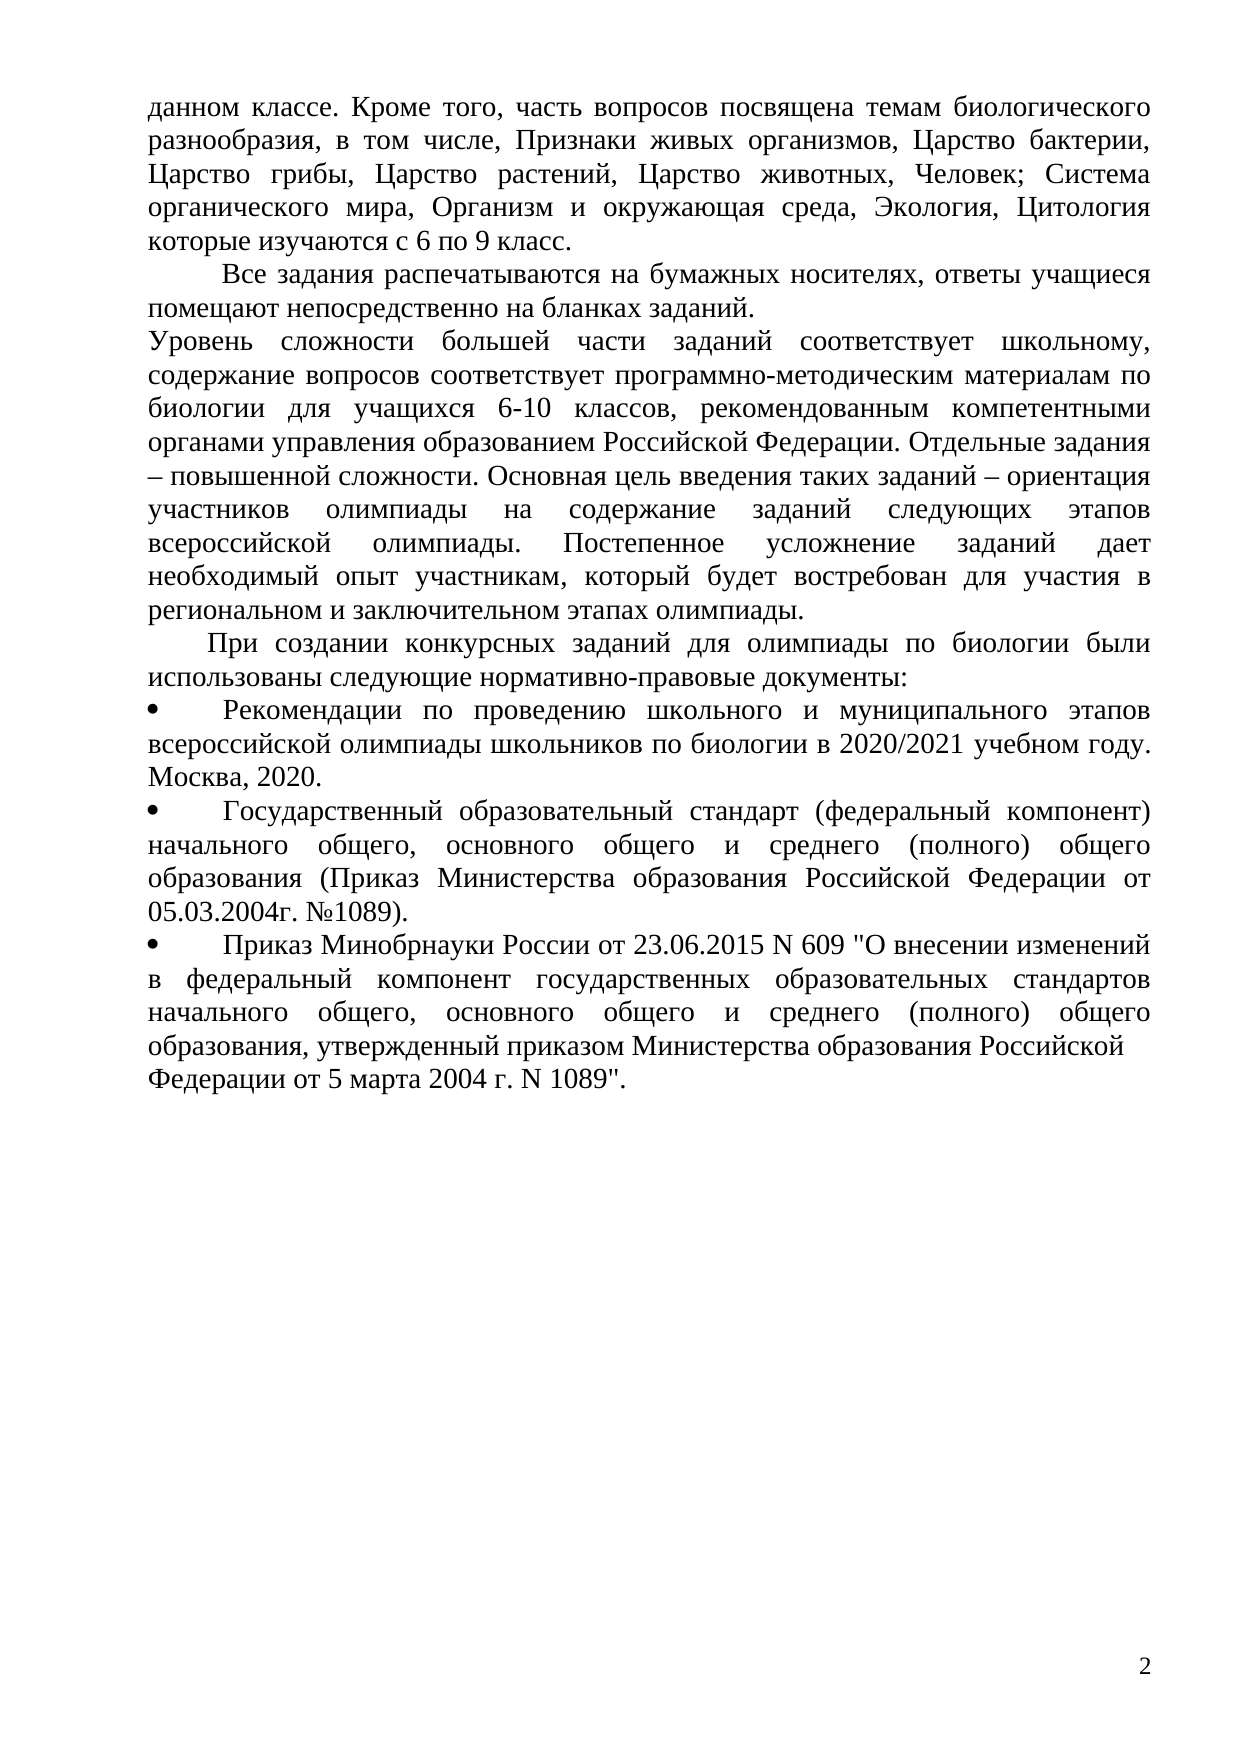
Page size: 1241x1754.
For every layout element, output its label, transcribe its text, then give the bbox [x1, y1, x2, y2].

list Рекомендации по проведению школьного и муниципального этапов всероссийской олимпиады школьников по биологии в 2020/2021 учебном году. Москва, 2020. [148, 692, 1152, 793]
list Государственный образовательный стандарт (федеральный компонент) начального общего, основного общего и среднего (полного) общего образования (Приказ Министерства образования Российской Федерации от 05.03.2004г. №1089). [148, 793, 1152, 927]
text При создании конкурсных заданий для олимпиады по биологии были использованы следующие нормативно-правовые документы: [148, 625, 1152, 692]
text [148, 89, 1152, 256]
text Уровень сложности большей части заданий соответствует школьному, содержание вопросов соответствует программно-методическим материалам по биологии для учащихся 6-10 классов, рекомендованным компетентными органами управления образованием Российской Федерации. Отдельные задания – повышенной сложности. Основная цель введения таких заданий – ориентация участников олимпиады на содержание заданий следующих этапов всероссийской олимпиады. Постепенное усложнение заданий дает необходимый опыт участникам, который будет востребован для участия в региональном и заключительном этапах олимпиады. [148, 323, 1152, 625]
list Приказ Минобрнауки России от 23.06.2015 N 609 "О внесении изменений в федеральный компонент государственных образовательных стандартов начального общего, основного общего и среднего (полного) общего образования, утвержденный приказом Министерства образования Российской [148, 927, 1152, 1062]
text Все задания распечатываются на бумажных носителях, ответы учащиеся помещают непосредственно на бланках заданий. [148, 256, 1152, 323]
text Федерации от 5 марта 2004 г. N 1089". [148, 1062, 1152, 1095]
